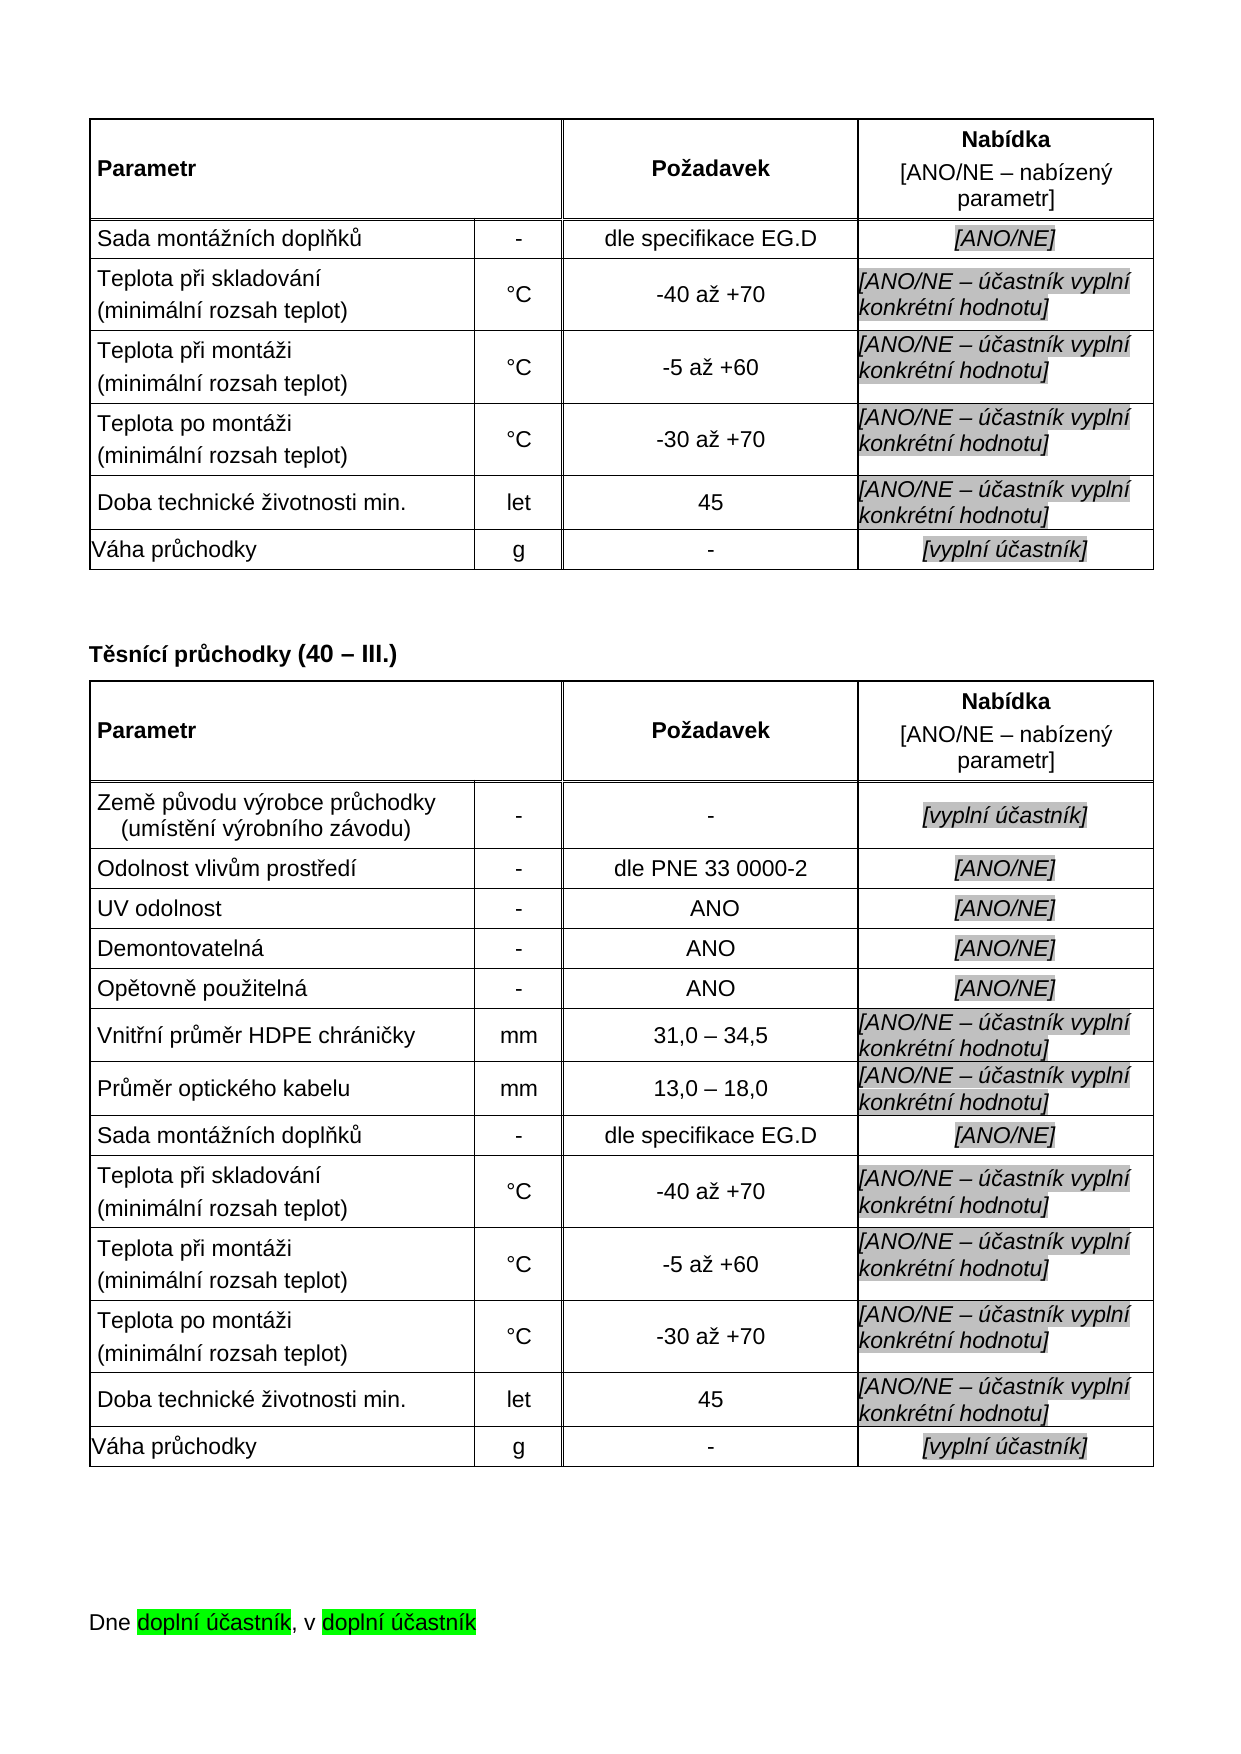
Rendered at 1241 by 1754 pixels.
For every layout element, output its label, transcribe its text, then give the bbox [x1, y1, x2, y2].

table_cell Váha průchodky [91, 1427, 474, 1466]
table_cell - [475, 221, 561, 257]
table_cell 45 [564, 476, 857, 529]
table_cell [ANO/NE – účastník vyplní konkrétní hodnotu] [859, 404, 1153, 475]
text Dne doplní účastník, v doplní účastník [89, 1608, 1152, 1635]
table_header [474, 120, 561, 217]
table_cell g [475, 1427, 561, 1466]
table_cell [ANO/NE] [859, 929, 1153, 967]
table_cell [vyplní účastník] [859, 530, 1153, 568]
table_cell - [475, 1116, 561, 1155]
table_cell Průměr optického kabelu [91, 1062, 474, 1115]
table_cell - [475, 889, 561, 928]
table_cell [ANO/NE – účastník vyplní konkrétní hodnotu] [859, 331, 1153, 402]
table_cell [ANO/NE – účastník vyplní konkrétní hodnotu] [859, 1301, 1153, 1372]
table_cell [ANO/NE – účastník vyplní konkrétní hodnotu] [1048, 1373, 1153, 1426]
table_cell let [475, 1373, 561, 1426]
table_cell dle specifikace EG.D [564, 221, 857, 257]
table_cell Doba technické životnosti min. [91, 476, 474, 529]
table_cell -30 až +70 [564, 1301, 857, 1372]
table_cell [vyplní účastník] [859, 783, 1153, 848]
table_header Požadavek [564, 120, 857, 217]
table_cell Demontovatelná [91, 929, 474, 967]
table_cell [ANO/NE – účastník vyplní konkrétní hodnotu] [859, 1156, 1153, 1227]
table_cell -30 až +70 [564, 404, 857, 475]
table_cell ANO [564, 969, 857, 1007]
table_cell Teplota při montáži (minimální rozsah teplot) [91, 331, 474, 402]
table_cell [ANO/NE] [859, 969, 1153, 1007]
table_cell mm [475, 1062, 561, 1115]
table_header Požadavek [564, 682, 857, 779]
table_cell [ANO/NE – účastník vyplní konkrétní hodnotu] [859, 1062, 1153, 1115]
table_cell [ANO/NE] [859, 221, 1153, 257]
table_cell Odolnost vlivům prostředí [91, 849, 474, 888]
table_cell [vyplní účastník] [859, 1427, 1153, 1466]
table_header Nabídka [ANO/NE – nabízený parametr] [859, 682, 1153, 779]
table_cell Váha průchodky [91, 530, 474, 568]
table_cell [ANO/NE] [859, 889, 1153, 928]
table_cell [ANO/NE – účastník vyplní konkrétní hodnotu] [859, 259, 1153, 330]
table_cell -5 až +60 [564, 331, 857, 402]
table_cell - [475, 849, 561, 888]
table_header Parametr [91, 682, 474, 779]
table_cell -40 až +70 [564, 1156, 857, 1227]
table_cell [ANO/NE – účastník vyplní konkrétní hodnotu] [859, 1228, 1153, 1300]
table_cell - [475, 969, 561, 1007]
table_cell Sada montážních doplňků [91, 1116, 474, 1155]
table_cell - [475, 783, 561, 848]
table_cell °C [475, 404, 561, 475]
table_cell ANO [564, 929, 857, 967]
table_header Parametr [91, 120, 474, 217]
table_cell Teplota při montáži (minimální rozsah teplot) [91, 1228, 474, 1300]
table_cell [ANO/NE – účastník vyplní konkrétní hodnotu] [1048, 476, 1153, 529]
table_cell - [564, 530, 857, 568]
table_cell ANO [564, 889, 857, 928]
table_cell let [475, 476, 561, 529]
table_cell Vnitřní průměr HDPE chráničky [91, 1009, 474, 1061]
table_cell Teplota při skladování (minimální rozsah teplot) [91, 1156, 474, 1227]
text Těsnící průchodky (40 – III.) [89, 639, 1092, 668]
table_cell dle specifikace EG.D [564, 1116, 857, 1155]
table_cell [ANO/NE – účastník vyplní konkrétní hodnotu] [1048, 1009, 1153, 1061]
table_cell Teplota po montáži (minimální rozsah teplot) [91, 404, 474, 475]
table_cell dle PNE 33 0000-2 [564, 849, 857, 888]
table_cell °C [475, 331, 561, 402]
table_header Nabídka [ANO/NE – nabízený parametr] [859, 120, 1153, 217]
table_cell Opětovně použitelná [91, 969, 474, 1007]
table_cell -40 až +70 [564, 259, 857, 330]
table_cell - [564, 1427, 857, 1466]
table_cell [ANO/NE] [859, 849, 1153, 888]
table_cell g [475, 530, 561, 568]
table_cell [ANO/NE] [859, 1116, 1153, 1155]
table_cell °C [475, 1156, 561, 1227]
table_header [474, 682, 561, 779]
table_cell °C [475, 1301, 561, 1372]
table_cell Teplota po montáži (minimální rozsah teplot) [91, 1301, 474, 1372]
table_cell -5 až +60 [564, 1228, 857, 1300]
table_cell - [475, 929, 561, 967]
table_cell Teplota při skladování (minimální rozsah teplot) [91, 259, 474, 330]
table_cell - [564, 783, 857, 848]
table_cell Země původu výrobce průchodky (umístění výrobního závodu) [91, 783, 474, 848]
table_cell Doba technické životnosti min. [91, 1373, 474, 1426]
table_cell UV odolnost [91, 889, 474, 928]
table_cell mm [475, 1009, 561, 1061]
table_cell °C [475, 1228, 561, 1300]
table_cell 45 [564, 1373, 857, 1426]
table_cell °C [475, 259, 561, 330]
table_cell Sada montážních doplňků [91, 221, 474, 257]
table_cell 31,0 – 34,5 [564, 1009, 857, 1061]
table_cell 13,0 – 18,0 [564, 1062, 857, 1115]
